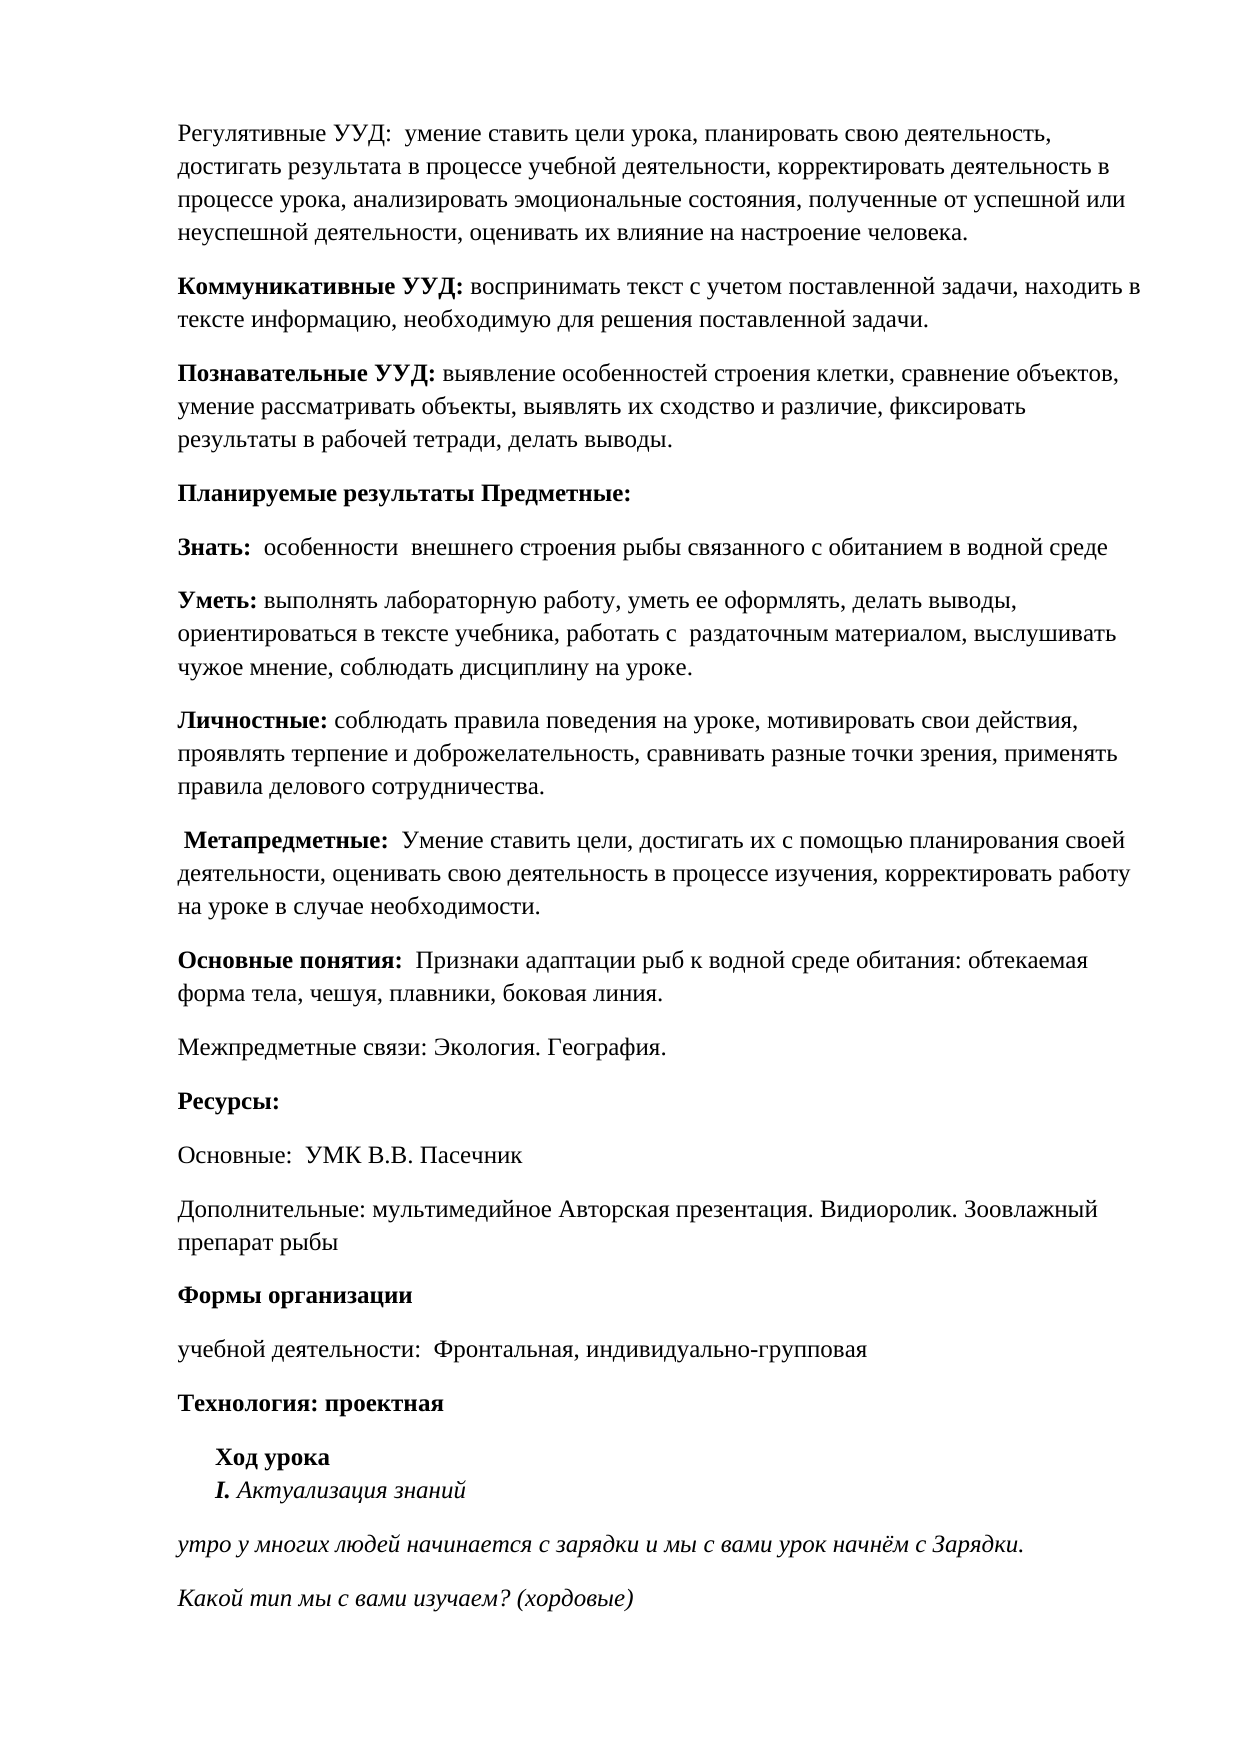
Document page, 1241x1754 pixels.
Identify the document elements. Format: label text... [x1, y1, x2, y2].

text Межпредметные связи: Экология. География. [177, 1032, 1152, 1061]
text Ресурсы: [177, 1086, 1152, 1115]
text Ход урока I. Актуализация знаний [177, 1442, 1152, 1504]
text Основные понятия: Признаки адаптации рыб к водной среде обитания: обтекаемая форма тела, чешуя, плавники, боковая линия. [177, 945, 1152, 1007]
text Уметь: выполнять лабораторную работу, уметь ее оформлять, делать выводы, ориентироваться в тексте учебника, работать с раздаточным материалом, выслушивать чужое мнение, соблюдать дисциплину на уроке. [177, 586, 1152, 680]
text Технология: проектная [177, 1388, 1152, 1417]
text Планируемые результаты Предметные: [177, 478, 1152, 507]
text утро у многих людей начинается с зарядки и мы с вами урок начнём с Зарядки. [177, 1529, 1152, 1558]
text Формы организации [177, 1281, 1152, 1309]
text Основные: УМК В.В. Пасечник [177, 1140, 1152, 1168]
text Какой тип мы с вами изучаем? (хордовые) [177, 1583, 1152, 1612]
text Познавательные УУД: выявление особенностей строения клетки, сравнение объектов, умение рассматривать объекты, выявлять их сходство и различие, фиксировать результаты в рабочей тетради, делать выводы. [177, 358, 1152, 453]
text учебной деятельности: Фронтальная, индивидуально-групповая [177, 1334, 1152, 1363]
text Знать: особенности внешнего строения рыбы связанного с обитанием в водной среде [177, 532, 1152, 560]
text Дополнительные: мультимедийное Авторская презентация. Видиоролик. Зоовлажный препарат рыбы [177, 1194, 1152, 1255]
text Метапредметные: Умение ставить цели, достигать их с помощью планирования своей деятельности, оценивать свою деятельность в процессе изучения, корректировать работу на уроке в случае необходимости. [177, 825, 1152, 920]
text Коммуникативные УУД: воспринимать текст с учетом поставленной задачи, находить в тексте информацию, необходимую для решения поставленной задачи. [177, 271, 1152, 333]
text Регулятивные УУД: умение ставить цели урока, планировать свою деятельность, достигать результата в процессе учебной деятельности, корректировать деятельность в процессе урока, анализировать эмоциональные состояния, полученные от успешной или неуспешной деятельности, оценивать их влияние на настроение человека. [177, 118, 1152, 246]
text Личностные: соблюдать правила поведения на уроке, мотивировать свои действия, проявлять терпение и доброжелательность, сравнивать разные точки зрения, применять правила делового сотрудничества. [177, 705, 1152, 800]
